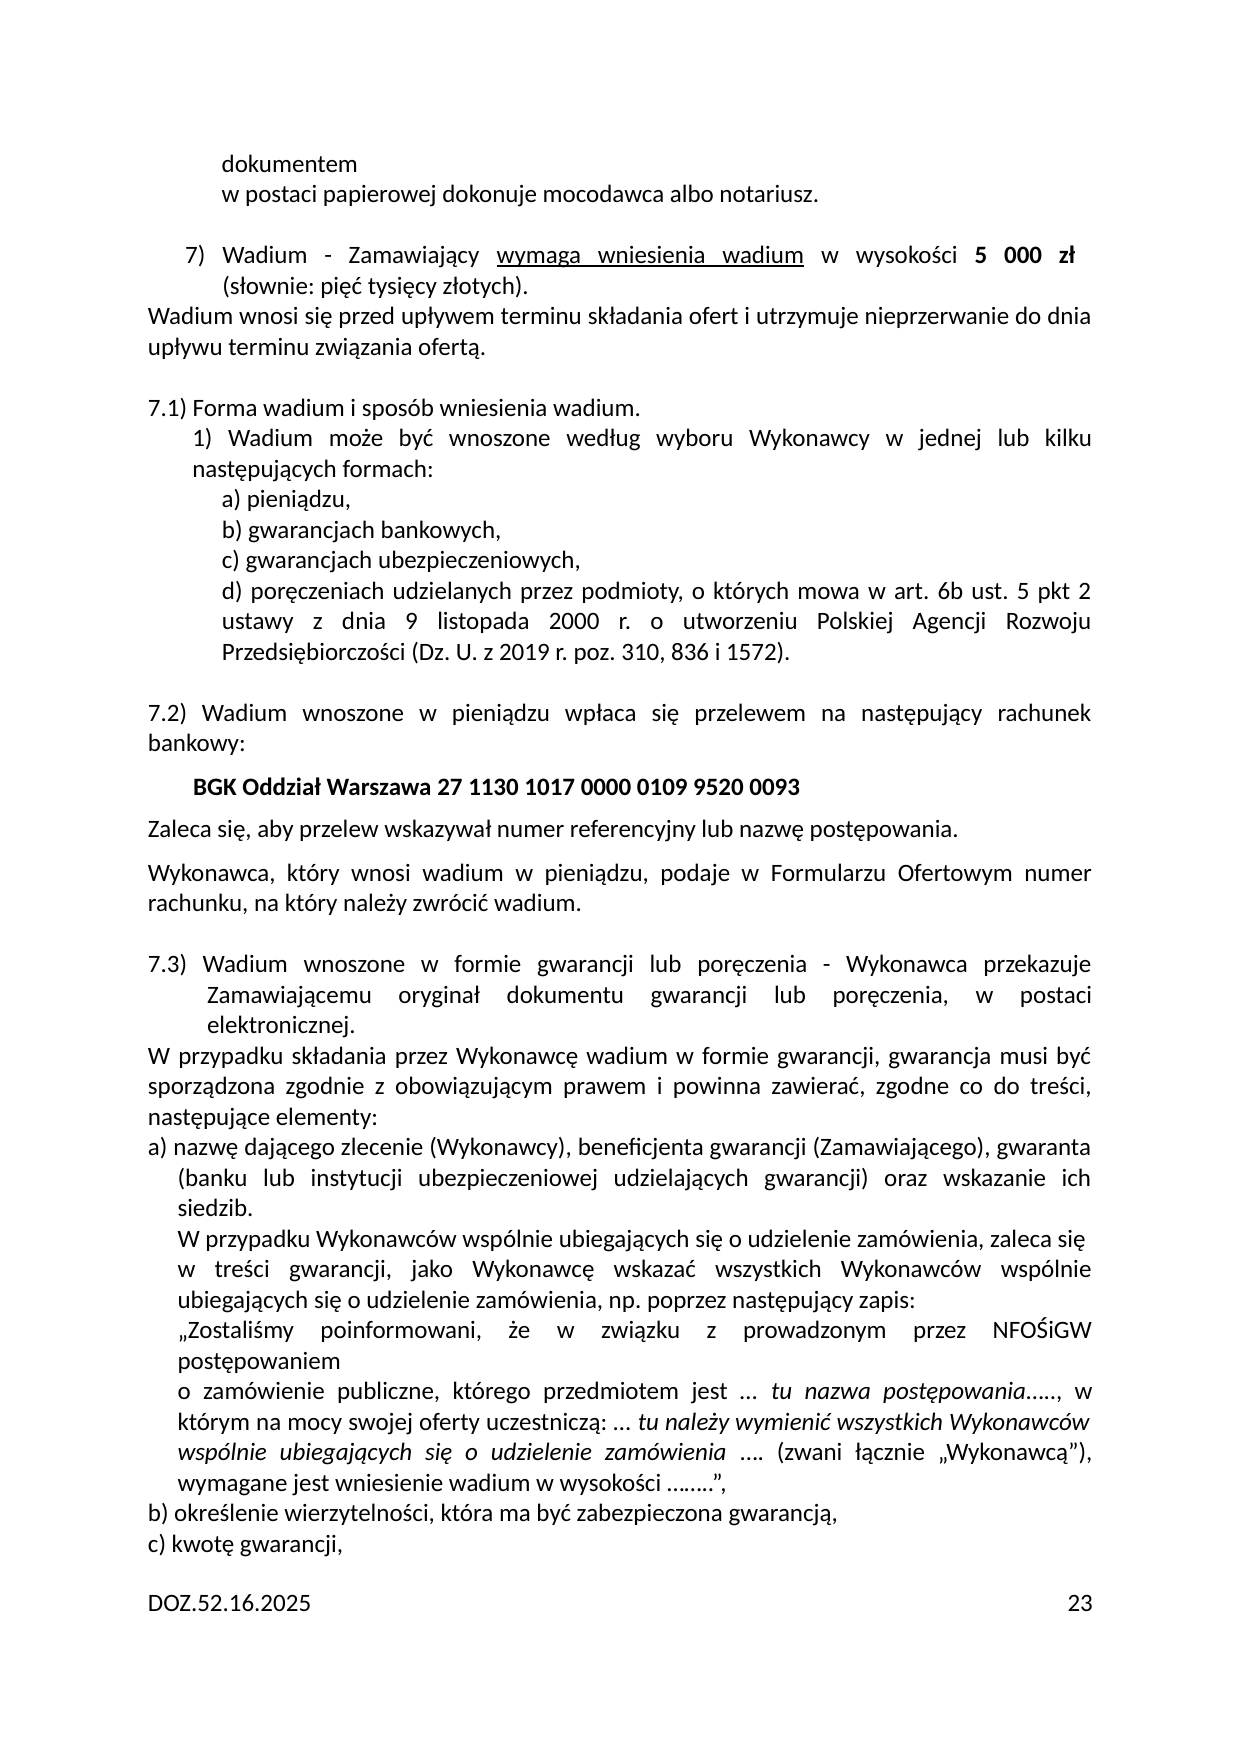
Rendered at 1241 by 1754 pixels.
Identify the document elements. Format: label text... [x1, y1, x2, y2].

text b) gwarancjach bankowych, [222, 514, 1093, 544]
text c) gwarancjach ubezpieczeniowych, [222, 544, 1093, 575]
list Wadium - Zamawiający wymaga wniesienia wadium w wysokości 5 000 zł (słownie: pięć tysięcy złotych). [185, 239, 1093, 300]
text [221, 148, 1093, 209]
text a) pieniądzu, [148, 483, 1093, 514]
text W przypadku Wykonawców wspólnie ubiegających się o udzielenie zamówienia, zaleca się w treści gwarancji, jako Wykonawcę wskazać wszystkich Wykonawców wspólnie ubiegających się o udzielenie zamówienia, np. poprzez następujący zapis: [177, 1223, 1093, 1314]
text 7.2) Wadium wnoszone w pieniądzu wpłaca się przelewem na następujący rachunek bankowy: [148, 697, 1093, 758]
text Zaleca się, aby przelew wskazywał numer referencyjny lub nazwę postępowania. [148, 814, 1093, 844]
text Wadium wnosi się przed upływem terminu składania ofert i utrzymuje nieprzerwanie do dnia upływu terminu związania ofertą. [148, 300, 1093, 361]
text d) poręczeniach udzielanych przez podmioty, o których mowa w art. 6b ust. 5 pkt 2 ustawy z dnia 9 listopada 2000 r. o utworzeniu Polskiej Agencji Rozwoju Przedsiębiorczości (Dz. U. z 2019 r. poz. 310, 836 i 1572). [222, 575, 1093, 667]
text 7.3) Wadium wnoszone w formie gwarancji lub poręczenia - Wykonawca przekazuje Zamawiającemu oryginał dokumentu gwarancji lub poręczenia, w postaci elektronicznej. [148, 948, 1093, 1040]
text 7.1) Forma wadium i sposób wniesienia wadium. [103, 392, 1093, 422]
text c) kwotę gwarancji, [148, 1528, 1093, 1559]
text a) nazwę dającego zlecenie (Wykonawcy), beneficjenta gwarancji (Zamawiającego), gwaranta (banku lub instytucji ubezpieczeniowej udzielających gwarancji) oraz wskazanie ich siedzib. [148, 1131, 1093, 1223]
text 1) Wadium może być wnoszone według wyboru Wykonawcy w jednej lub kilku następujących formach: [192, 422, 1093, 483]
text „Zostaliśmy poinformowani, że w związku z prowadzonym przez NFOŚiGW postępowaniem o zamówienie publiczne, którego przedmiotem jest … tu nazwa postępowania….., w którym na mocy swojej oferty uczestniczą: … tu należy wymienić wszystkich Wykonawców wspólnie ubiegających się o udzielenie zamówienia …. (zwani łącznie „Wykonawcą”), wymagane jest wniesienie wadium w wysokości ……..”, [177, 1314, 1093, 1498]
text Wykonawca, który wnosi wadium w pieniądzu, podaje w Formularzu Ofertowym numer rachunku, na który należy zwrócić wadium. [148, 857, 1093, 918]
text b) określenie wierzytelności, która ma być zabezpieczona gwarancją, [148, 1498, 1093, 1528]
text BGK Oddział Warszawa 27 1130 1017 0000 0109 9520 0093 [148, 771, 1093, 801]
text W przypadku składania przez Wykonawcę wadium w formie gwarancji, gwarancja musi być sporządzona zgodnie z obowiązującym prawem i powinna zawierać, zgodne co do treści, następujące elementy: [148, 1040, 1093, 1131]
